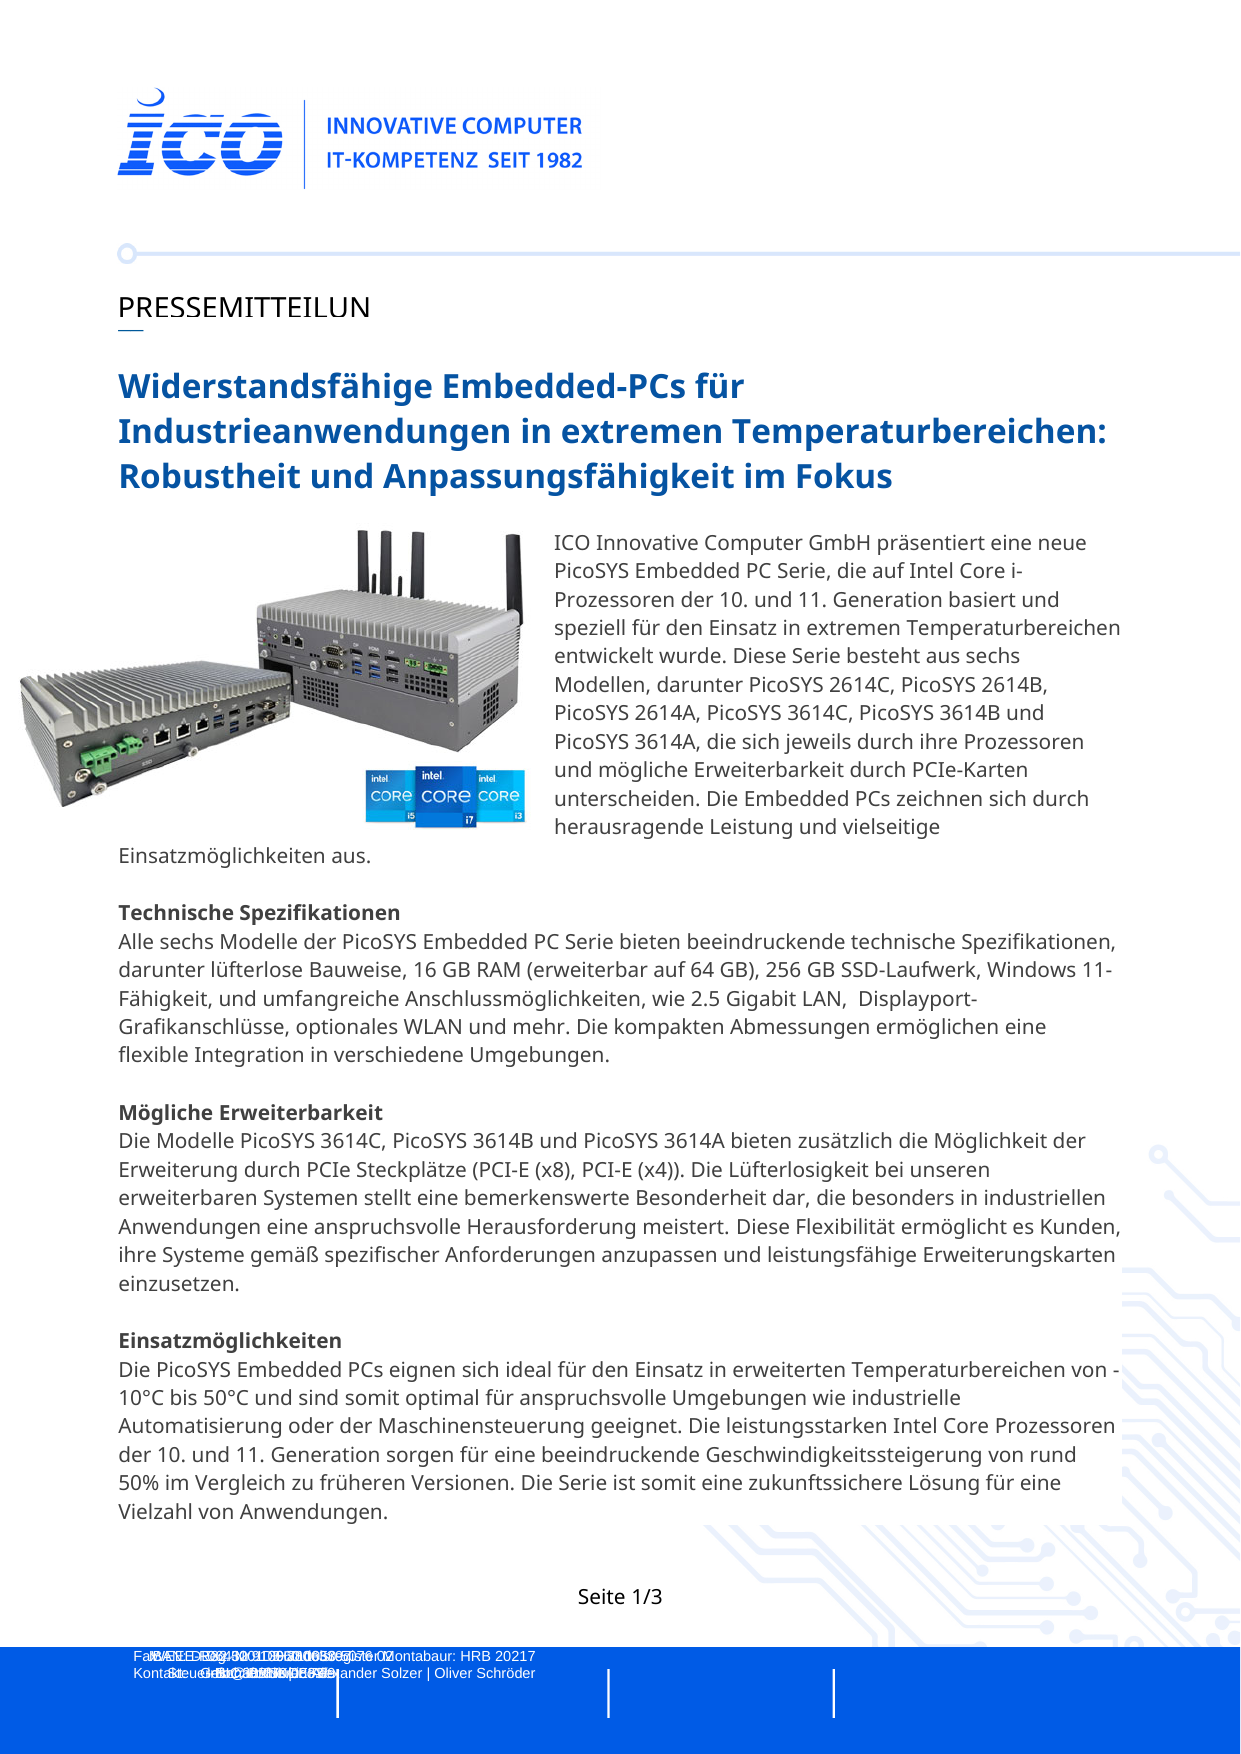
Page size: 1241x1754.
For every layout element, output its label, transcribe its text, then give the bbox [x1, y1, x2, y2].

text Technische Spezifikationen Alle sechs Modelle der PicoSYS Embedded PC Serie bieten beeindruckende technische Spezifikationen, darunter lüfterlose Bauweise, 16 GB RAM (erweiterbar auf 64 GB), 256 GB SSD-Laufwerk, Windows 11-Fähigkeit, und umfangreiche Anschlussmöglichkeiten, wie 2.5 Gigabit LAN, Displayport-Grafikanschlüsse, optionales WLAN und mehr. Die kompakten Abmessungen ermöglichen eine flexible Integration in verschiedene Umgebungen. [118, 898, 1122, 1069]
text ICO Innovative Computer GmbH präsentiert eine neue PicoSYS Embedded PC Serie, die auf Intel Core i-Prozessoren der 10. und 11. Generation basiert und speziell für den Einsatz in extremen Temperaturbereichen entwickelt wurde. Diese Serie besteht aus sechs Modellen, darunter PicoSYS 2614C, PicoSYS 2614B, PicoSYS 2614A, PicoSYS 3614C, PicoSYS 3614B und PicoSYS 3614A, die sich jeweils durch ihre Prozessoren und mögliche Erweiterbarkeit durch PCIe-Karten unterscheiden. Die Embedded PCs zeichnen sich durch herausragende Leistung und vielseitige Einsatzmöglichkeiten aus. [118, 528, 1122, 869]
text Mögliche Erweiterbarkeit Die Modelle PicoSYS 3614C, PicoSYS 3614B und PicoSYS 3614A bieten zusätzlich die Möglichkeit der Erweiterung durch PCIe Steckplätze (PCI-E (x8), PCI-E (x4)). Die Lüfterlosigkeit bei unseren erweiterbaren Systemen stellt eine bemerkenswerte Besonderheit dar, die besonders in industriellen Anwendungen eine anspruchsvolle Herausforderung meistert. Diese Flexibilität ermöglicht es Kunden, ihre Systeme gemäß spezifischer Anforderungen anzupassen und leistungsfähige Erweiterungskarten einzusetzen. [118, 1098, 1122, 1297]
picture [111, 243, 1241, 264]
picture [0, 1033, 1241, 1754]
picture [117, 87, 601, 190]
text Einsatzmöglichkeiten Die PicoSYS Embedded PCs eignen sich ideal für den Einsatz in erweiterten Temperaturbereichen von -10°C bis 50°C und sind somit optimal für anspruchsvolle Umgebungen wie industrielle Automatisierung oder der Maschinensteuerung geeignet. Die leistungsstarken Intel Core Prozessoren der 10. und 11. Generation sorgen für eine beeindruckende Geschwindigkeitssteigerung von rund 50% im Vergleich zu früheren Versionen. Die Serie ist somit eine zukunftssichere Lösung für eine Vielzahl von Anwendungen. [118, 1326, 1122, 1525]
picture [10, 523, 535, 835]
subtitle Widerstandsfähige Embedded-PCs für Industrieanwendungen in extremen Temperaturbereichen: Robustheit und Anpassungsfähigkeit im Fokus [118, 362, 1122, 499]
